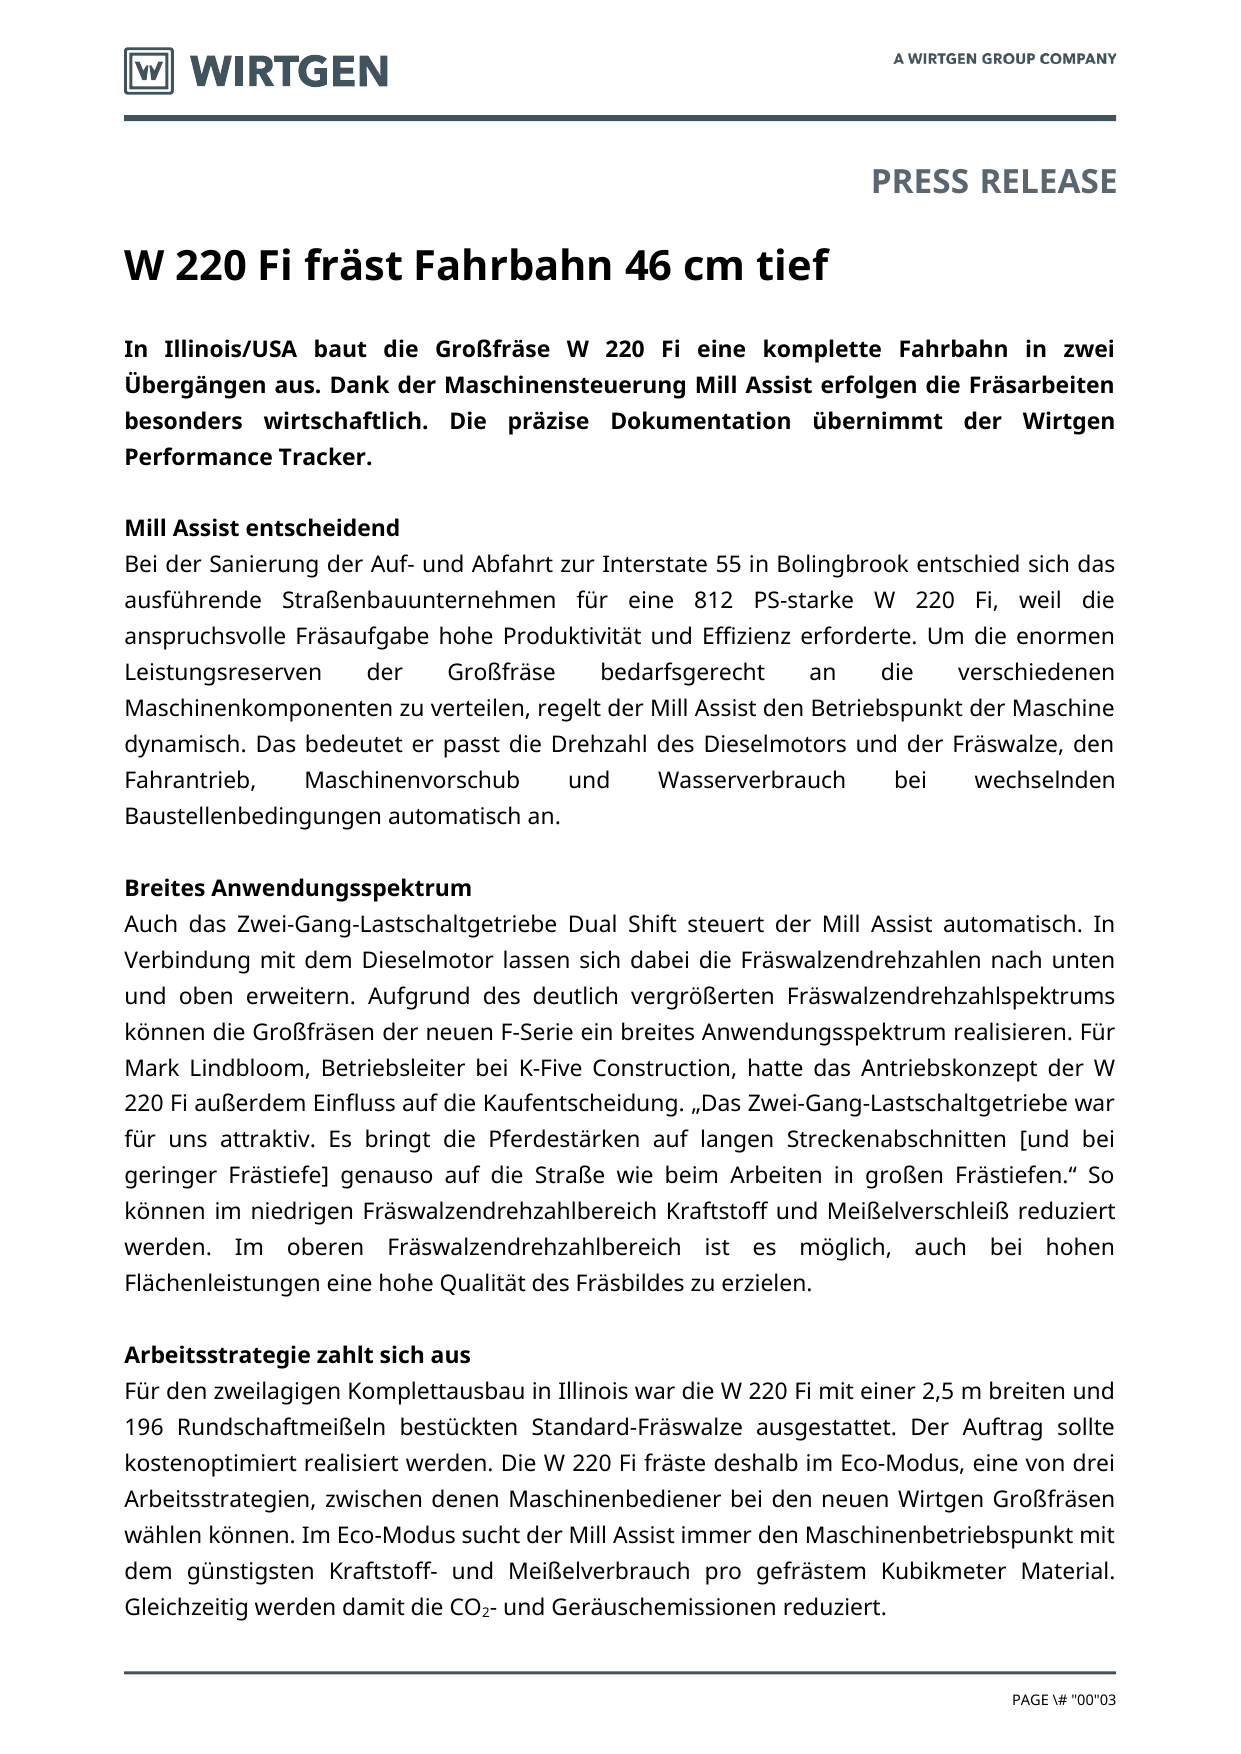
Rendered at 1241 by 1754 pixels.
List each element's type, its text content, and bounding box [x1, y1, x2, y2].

picture [893, 53, 1117, 64]
text In Illinois/USA baut die Großfräse W 220 Fi eine komplette Fahrbahn in zwei Übergängen aus. Dank der Maschinensteuerung Mill Assist erfolgen die Fräsarbeiten besonders wirtschaftlich. Die präzise Dokumentation übernimmt der Wirtgen Performance Tracker. [124, 333, 1116, 472]
subtitle W 220 Fi fräst Fahrbahn 46 cm tief [124, 236, 1116, 293]
text Für den zweilagigen Komplettausbau in Illinois war die W 220 Fi mit einer 2,5 m breiten und 196 Rundschaftmeißeln bestückten Standard-Fräswalze ausgestattet. Der Auftrag sollte kostenoptimiert realisiert werden. Die W 220 Fi fräste deshalb im Eco-Modus, eine von drei Arbeitsstrategien, zwischen denen Maschinenbediener bei den neuen Wirtgen Großfräsen wählen können. Im Eco-Modus sucht der Mill Assist immer den Maschinenbetriebspunkt mit dem günstigsten Kraftstoff- und Meißelverbrauch pro gefrästem Kubikmeter Material. Gleichzeitig werden damit die CO2- und Geräuschemissionen reduziert. [124, 1375, 1116, 1622]
text Arbeitsstrategie zahlt sich aus [124, 1339, 1116, 1370]
text Mill Assist entscheidend [124, 512, 1116, 544]
text Auch das Zwei-Gang-Lastschaltgetriebe Dual Shift steuert der Mill Assist automatisch. In Verbindung mit dem Dieselmotor lassen sich dabei die Fräswalzendrehzahlen nach unten und oben erweitern. Aufgrund des deutlich vergrößerten Fräswalzendrehzahlspektrums können die Großfräsen der neuen F-Serie ein breites Anwendungsspektrum realisieren. Für Mark Lindbloom, Betriebsleiter bei K-Five Construction, hatte das Antriebskonzept der W 220 Fi außerdem Einfluss auf die Kaufentscheidung. „Das Zwei-Gang-Lastschaltgetriebe war für uns attraktiv. Es bringt die Pferdestärken auf langen Streckenabschnitten [und bei geringer Frästiefe] genauso auf die Straße wie beim Arbeiten in großen Frästiefen.“ So können im niedrigen Fräswalzendrehzahlbereich Kraftstoff und Meißelverschleiß reduziert werden. Im oberen Fräswalzendrehzahlbereich ist es möglich, auch bei hohen Flächenleistungen eine hohe Qualität des Fräsbildes zu erzielen. [124, 908, 1116, 1298]
text Breites Anwendungsspektrum [124, 872, 1116, 903]
text Bei der Sanierung der Auf- und Abfahrt zur Interstate 55 in Bolingbrook entschied sich das ausführende Straßenbauunternehmen für eine 812 PS-starke W 220 Fi, weil die anspruchsvolle Fräsaufgabe hohe Produktivität und Effizienz erforderte. Um die enormen Leistungsreserven der Großfräse bedarfsgerecht an die verschiedenen Maschinenkomponenten zu verteilen, regelt der Mill Assist den Betriebspunkt der Maschine dynamisch. Das bedeutet er passt die Drehzahl des Dieselmotors und der Fräswalze, den Fahrantrieb, Maschinenvorschub und Wasserverbrauch bei wechselnden Baustellenbedingungen automatisch an. [124, 548, 1116, 831]
